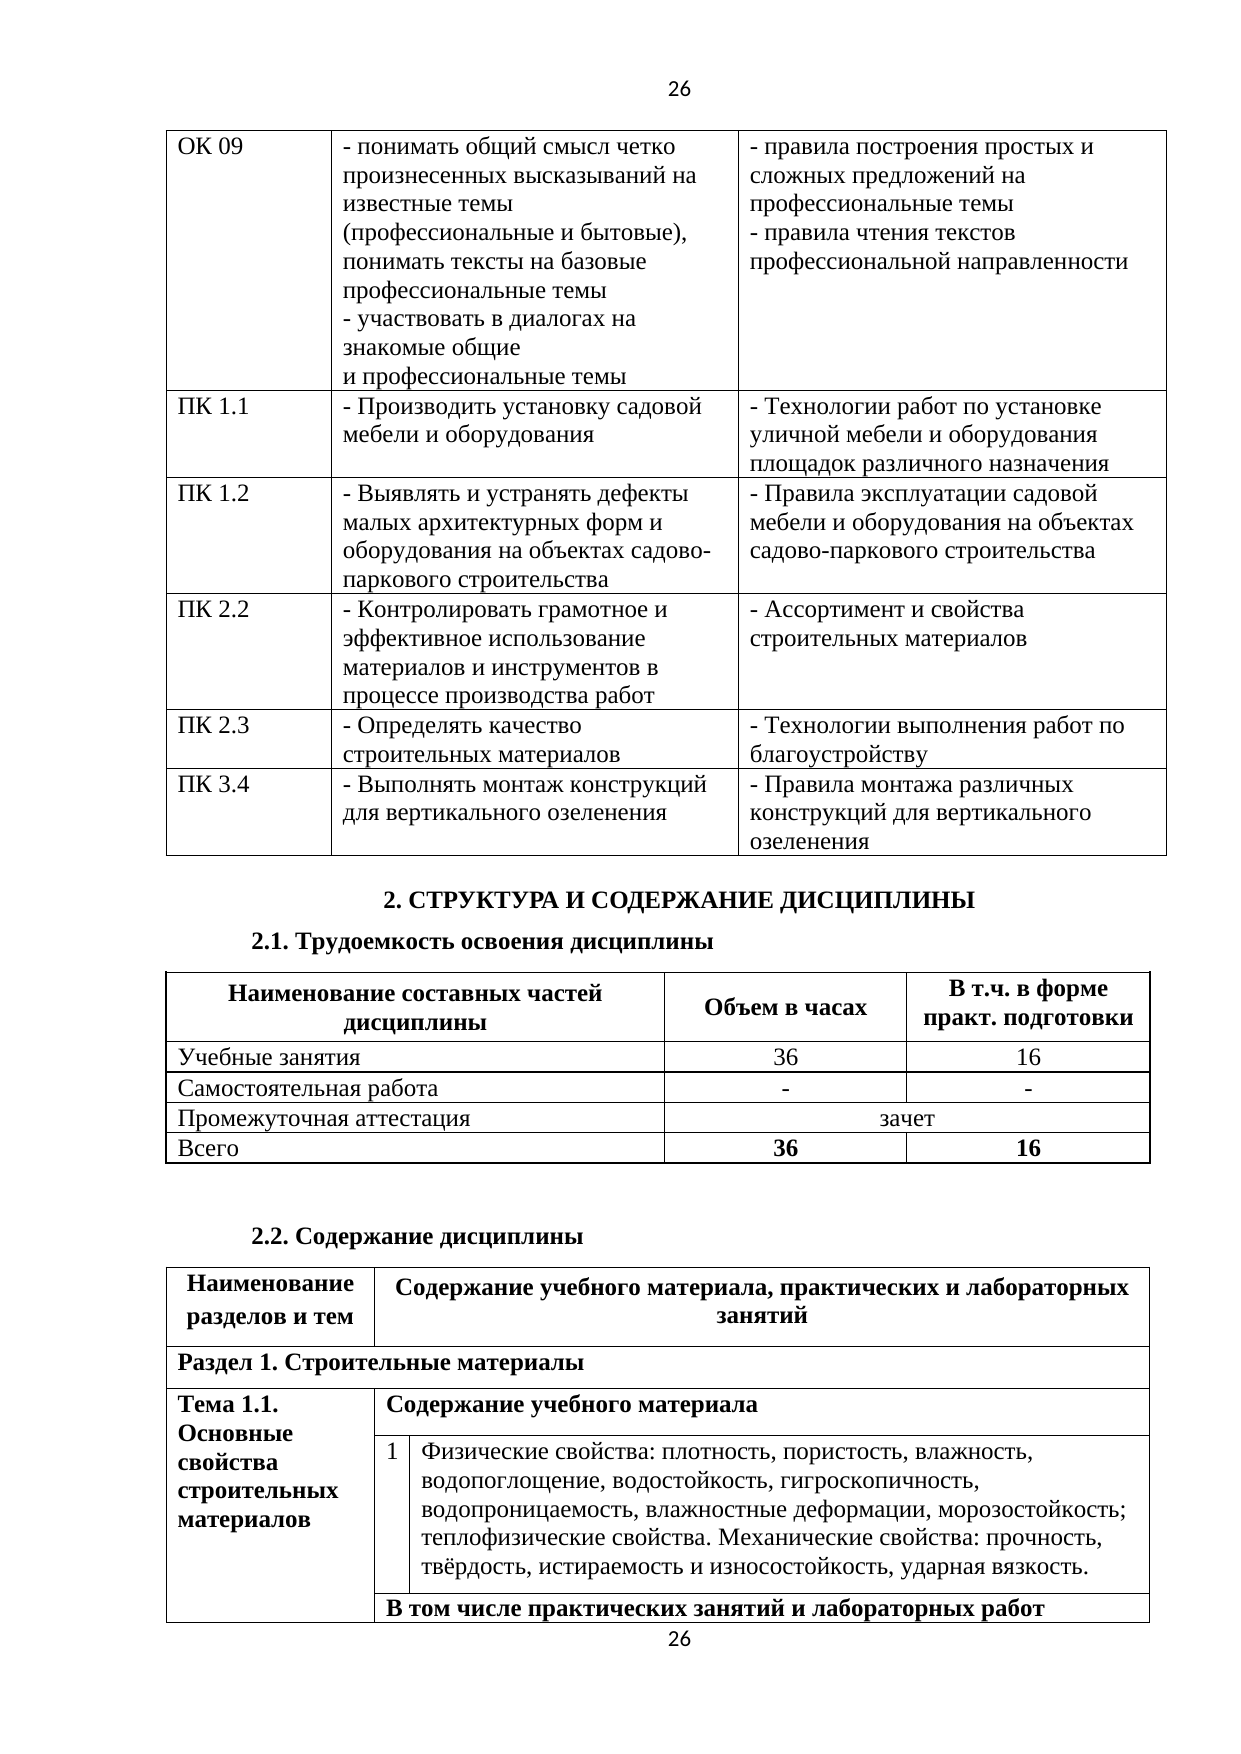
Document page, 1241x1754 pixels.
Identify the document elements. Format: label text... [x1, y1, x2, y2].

table_cell 1 [375, 1436, 409, 1592]
table_cell - Определять качество строительных материалов [332, 710, 738, 768]
table_cell - [665, 1073, 906, 1101]
table_cell 36 [665, 1042, 906, 1071]
table_cell ПК 1.2 [167, 478, 331, 593]
table_cell Раздел 1. Строительные материалы [167, 1347, 1149, 1388]
table_cell - Выявлять и устранять дефекты малых архитектурных форм и оборудования на объектах садово-паркового строительства [332, 478, 738, 593]
table_cell ПК 3.4 [167, 769, 331, 855]
text 2.1. Трудоемкость освоения дисциплины [177, 926, 1181, 955]
text 2. Структура и содержание ДИСЦИПЛИНЫ [177, 885, 1181, 913]
table_cell - Правила эксплуатации садовой мебели и оборудования на объектах садово-паркового строительства [739, 478, 1166, 593]
table_cell - Технологии выполнения работ по благоустройству [739, 710, 1166, 768]
table_cell Учебные занятия [167, 1042, 664, 1071]
table_cell 36 [665, 1133, 906, 1162]
table_cell - Выполнять монтаж конструкций для вертикального озеленения [332, 769, 738, 855]
table_cell Содержание учебного материала [375, 1389, 1149, 1435]
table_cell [375, 1594, 1149, 1622]
table_cell Самостоятельная работа [167, 1073, 664, 1101]
table_cell - Правила монтажа различных конструкций для вертикального озеленения [739, 769, 1166, 855]
text 2.2. Содержание дисциплины [177, 1221, 1181, 1250]
table_header Наименование составных частей дисциплины [167, 973, 664, 1041]
table_cell Физические свойства: плотность, пористость, влажность, водопоглощение, водостойкость, гигроскопичность, водопроницаемость, влажностные деформации, морозостойкость; теплофизические свойства. Механические свойства: прочность, твёрдость, истираемость и износостойкость, ударная вязкость. [410, 1436, 1149, 1592]
table_header Содержание учебного материала, практических и лабораторных занятий [375, 1268, 1149, 1346]
table_cell - Ассортимент и свойства строительных материалов [739, 594, 1166, 709]
table_cell ПК 1.1 [167, 391, 331, 477]
table_header Наименование разделов и тем [167, 1268, 374, 1346]
table_header Объем в часах [665, 973, 906, 1041]
table_cell - Контролировать грамотное и эффективное использование материалов и инструментов в процессе производства работ [332, 594, 738, 709]
table_cell ПК 2.3 [167, 710, 331, 768]
table_cell - Производить установку садовой мебели и оборудования [332, 391, 738, 477]
table_cell Всего [167, 1133, 664, 1162]
table_cell Тема 1.1. Основные свойства строительных материалов [167, 1389, 374, 1622]
table_cell - [907, 1073, 1149, 1101]
table_cell - Технологии работ по установке уличной мебели и оборудования площадок различного назначения [739, 391, 1166, 477]
table_cell Промежуточная аттестация [167, 1103, 664, 1132]
table_cell 16 [907, 1042, 1149, 1071]
table_header В т.ч. в форме практ. подготовки [907, 973, 1149, 1041]
table_cell - понимать общий смысл четко произнесенных высказываний на известные темы (профессиональные и бытовые), понимать тексты на базовые профессиональные темы - участвовать в диалогах на знакомые общие и профессиональные темы [332, 131, 738, 390]
table_cell ПК 2.2 [167, 594, 331, 709]
table_cell ОК 09 [167, 131, 331, 390]
table_cell зачет [665, 1103, 1149, 1132]
table_cell - правила построения простых и сложных предложений на профессиональные темы - правила чтения текстов профессиональной направленности [739, 131, 1166, 390]
table_cell 16 [907, 1133, 1149, 1162]
